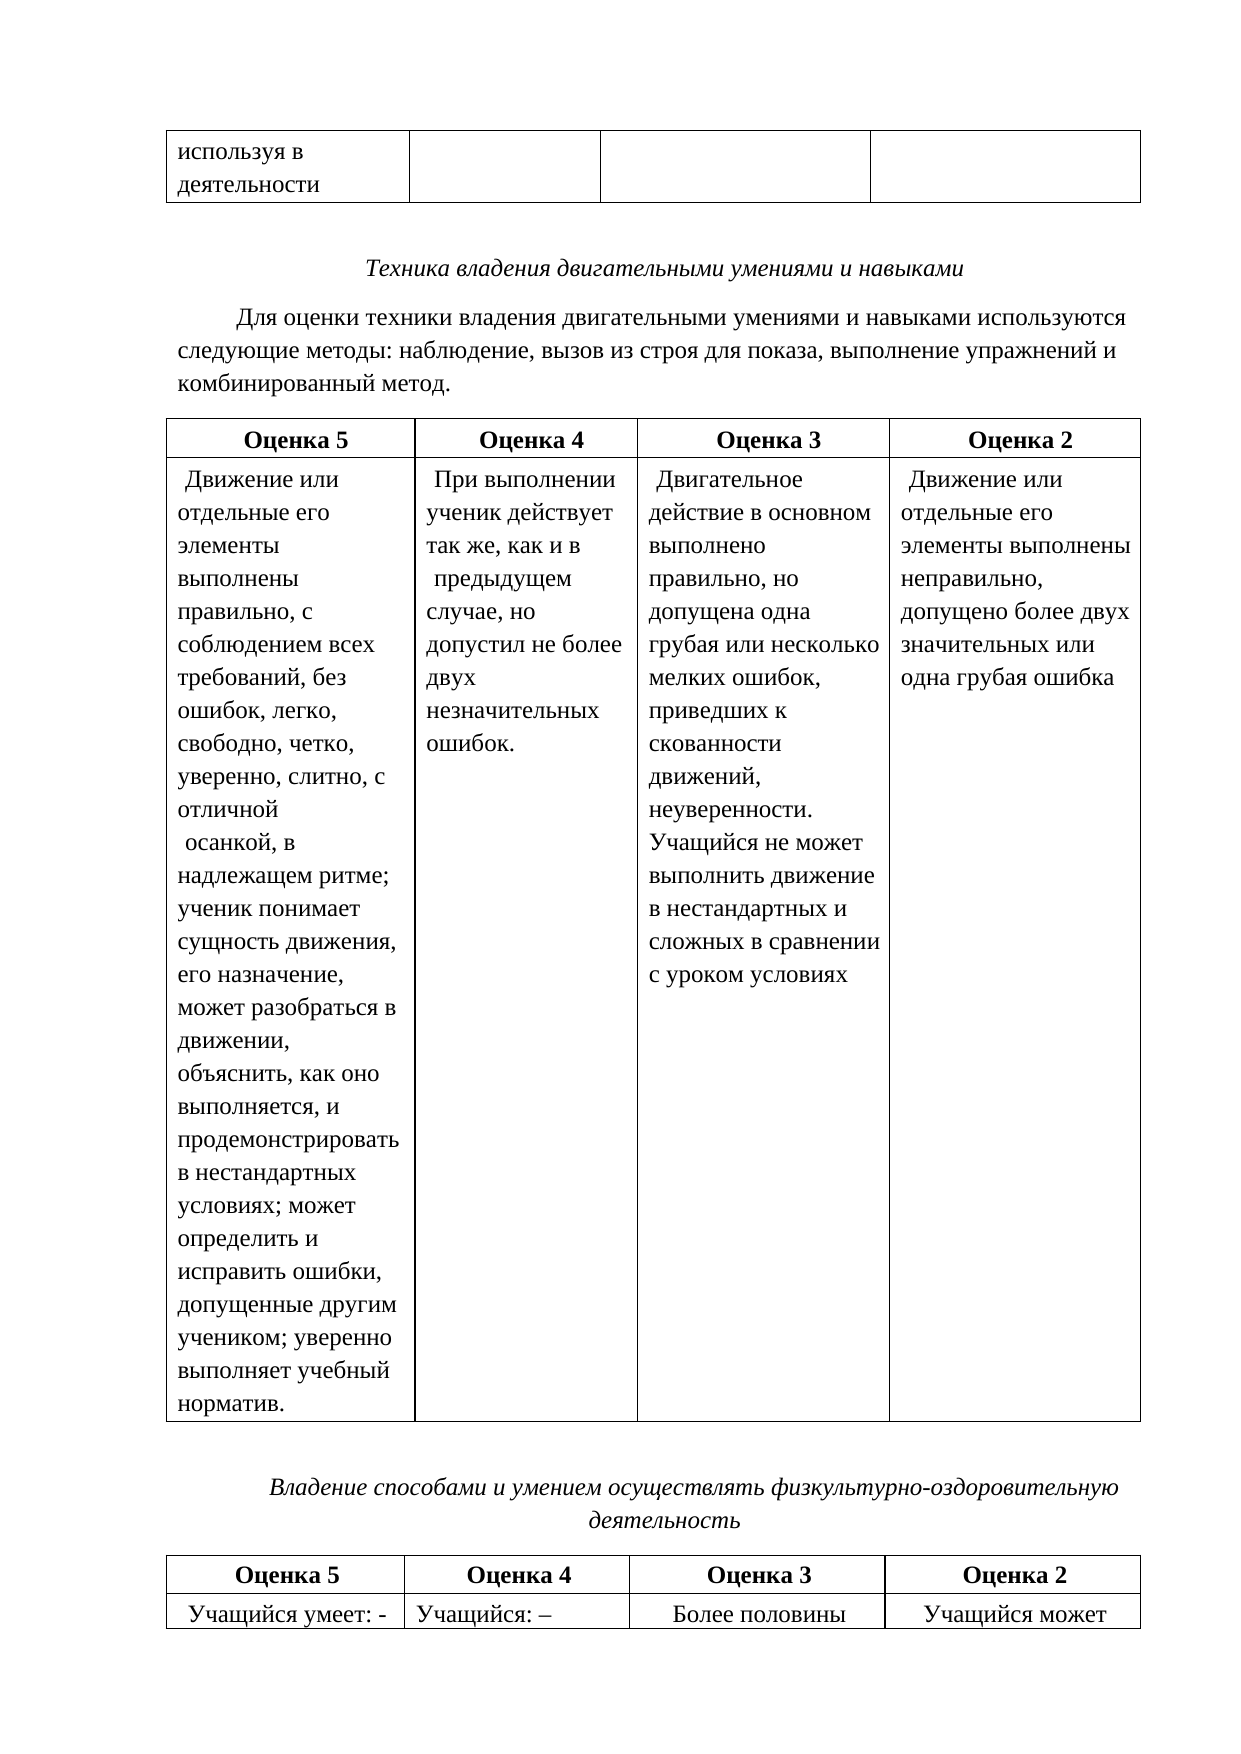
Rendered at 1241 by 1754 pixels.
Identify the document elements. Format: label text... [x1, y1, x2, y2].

text Для оценки техники владения двигательными умениями и навыками используются следующие методы: наблюдение, вызов из строя для показа, выполнение упражнений и комбинированный метод. [177, 302, 1152, 397]
table_header Оценка 4 [416, 419, 637, 457]
table_header Оценка 2 [890, 419, 1140, 457]
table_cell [630, 1594, 884, 1628]
text Владение способами и умением осуществлять физкультурно-оздоровительную деятельность [177, 1472, 1152, 1534]
text Техника владения двигательными умениями и навыками [177, 253, 1152, 281]
table_header Оценка 5 [167, 1556, 404, 1593]
table_header Оценка 3 [638, 419, 889, 457]
table_header Оценка 4 [405, 1556, 629, 1593]
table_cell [405, 1594, 629, 1628]
table_header Оценка 3 [630, 1556, 884, 1593]
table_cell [167, 1594, 404, 1628]
table_cell Двигательное действие в основном выполнено правильно, но допущена одна грубая или несколько мелких ошибок, приведших к скованности движений, неуверенности. Учащийся не может выполнить движение в нестандартных и сложных в сравнении с уроком условиях [638, 458, 889, 1421]
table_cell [871, 131, 1140, 202]
table_cell Движение или отдельные его элементы выполнены неправильно, допущено более двух значительных или одна грубая ошибка [890, 458, 1140, 1421]
table_header Оценка 2 [886, 1556, 1140, 1593]
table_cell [601, 131, 870, 202]
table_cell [167, 131, 409, 202]
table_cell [886, 1594, 1140, 1628]
table_cell Движение или отдельные его элементы выполнены правильно, с соблюдением всех требований, без ошибок, легко, свободно, четко, уверенно, слитно, с отличной осанкой, в надлежащем ритме; ученик понимает сущность движения, его назначение, может разобраться в движении, объяснить, как оно выполняется, и продемонстрировать в нестандартных условиях; может определить и исправить ошибки, допущенные другим учеником; уверенно выполняет учебный норматив. [167, 458, 414, 1421]
table_header Оценка 5 [167, 419, 414, 457]
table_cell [410, 131, 600, 202]
table_cell При выполнении ученик действует так же, как и в предыдущем случае, но допустил не более двух незначительных ошибок. [416, 458, 637, 1421]
